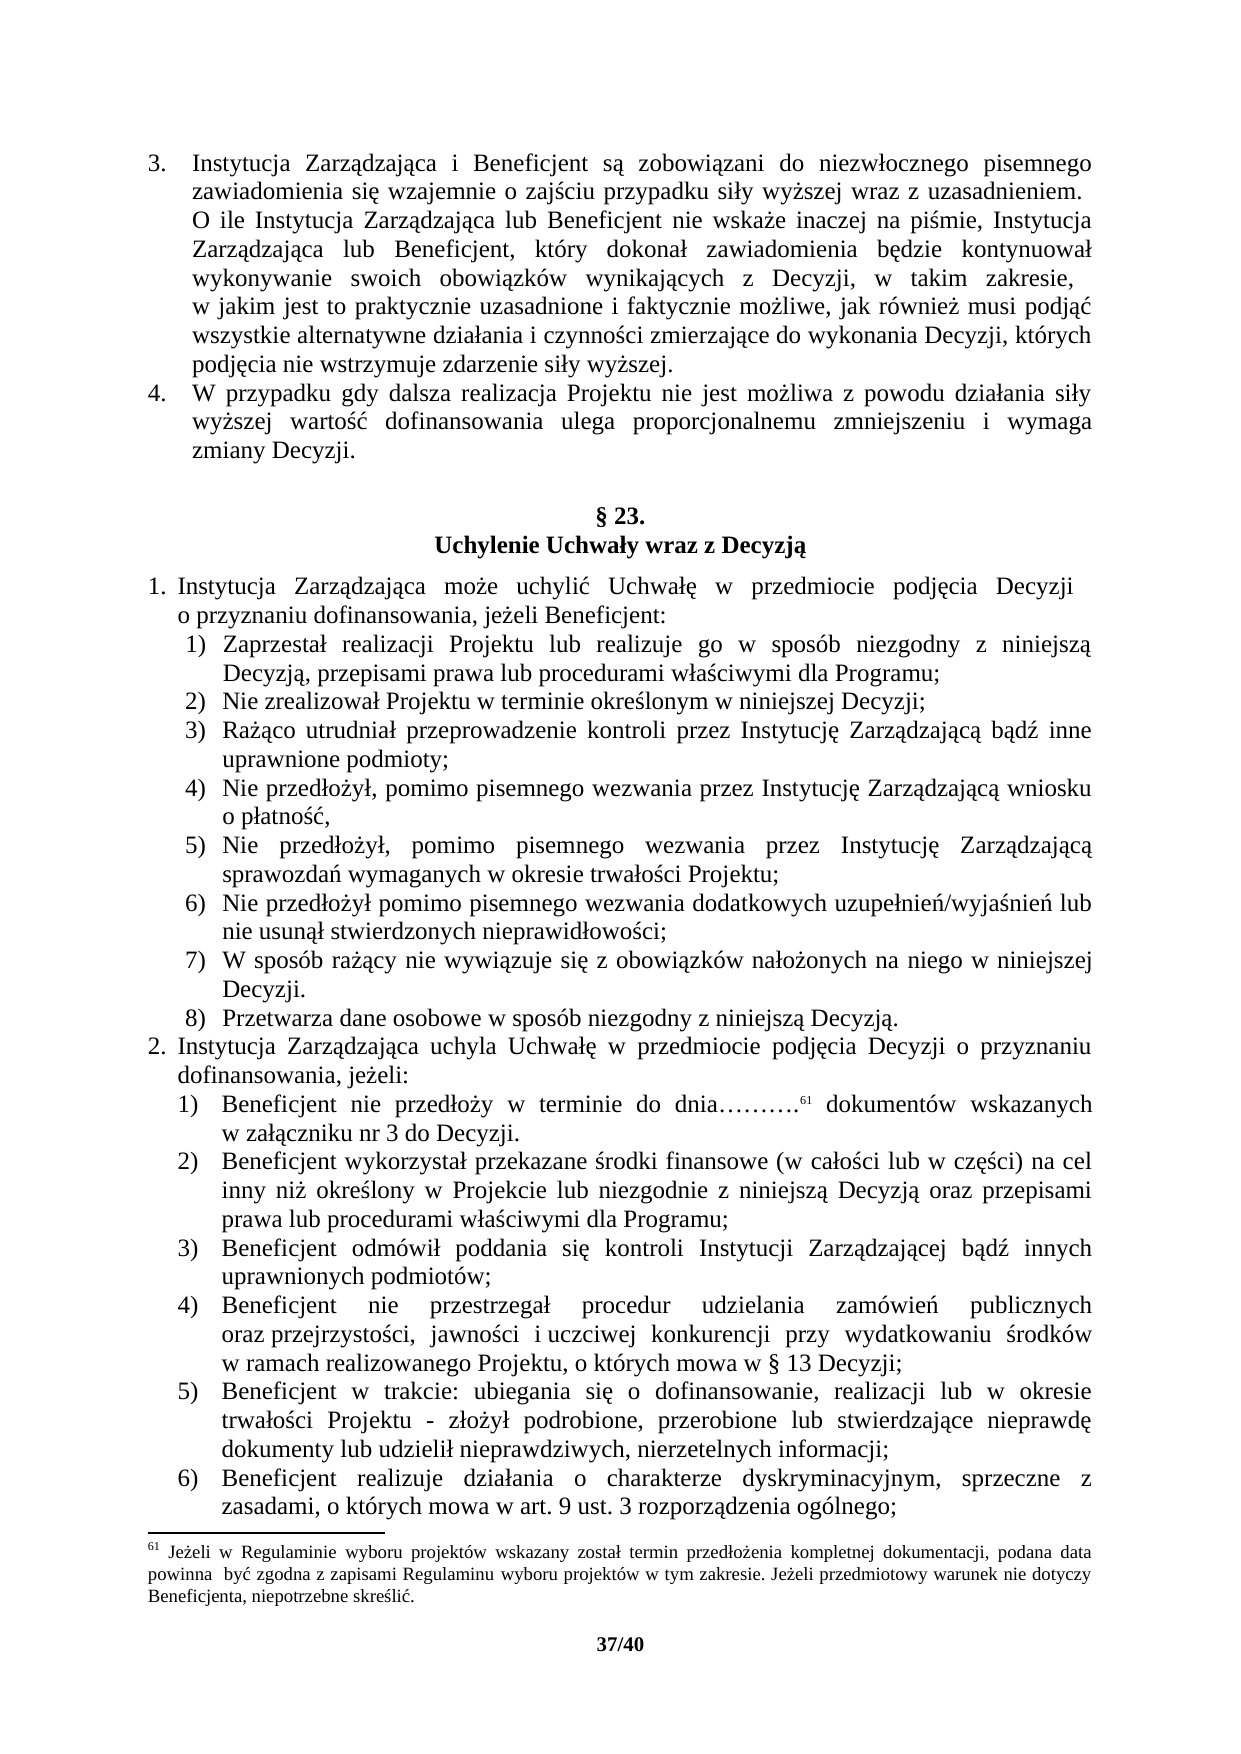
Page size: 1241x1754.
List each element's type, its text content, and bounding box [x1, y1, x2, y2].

list Beneficjent wykorzystał przekazane środki finansowe (w całości lub w części) na cel inny niż określony w Projekcie lub niezgodnie z niniejszą Decyzją oraz przepisami prawa lub procedurami właściwymi dla Programu; [177, 1146, 1093, 1233]
list Instytucja Zarządzająca uchyla Uchwałę w przedmiocie podjęcia Decyzji o przyznaniu dofinansowania, jeżeli: [148, 1031, 1093, 1089]
list Nie zrealizował Projektu w terminie określonym w niniejszej Decyzji; [185, 686, 1093, 715]
list W przypadku gdy dalsza realizacja Projektu nie jest możliwa z powodu działania siły wyższej wartość dofinansowania ulega proporcjonalnemu zmniejszeniu i wymaga zmiany Decyzji. [148, 378, 1093, 464]
list Beneficjent odmówił poddania się kontroli Instytucji Zarządzającej bądź innych uprawnionych podmiotów; [177, 1233, 1093, 1290]
list Rażąco utrudniał przeprowadzenie kontroli przez Instytucję Zarządzającą bądź inne uprawnione podmioty; [185, 715, 1093, 773]
list Zaprzestał realizacji Projektu lub realizuje go w sposób niezgodny z niniejszą Decyzją, przepisami prawa lub procedurami właściwymi dla Programu; [185, 629, 1093, 686]
list Beneficjent w trakcie: ubiegania się o dofinansowanie, realizacji lub w okresie trwałości Projektu - złożył podrobione, przerobione lub stwierdzające nieprawdę dokumenty lub udzielił nieprawdziwych, nierzetelnych informacji; [177, 1376, 1093, 1463]
list Instytucja Zarządzająca i Beneficjent są zobowiązani do niezwłocznego pisemnego zawiadomienia się wzajemnie o zajściu przypadku siły wyższej wraz z uzasadnieniem. O ile Instytucja Zarządzająca lub Beneficjent nie wskaże inaczej na piśmie, Instytucja Zarządzająca lub Beneficjent, który dokonał zawiadomienia będzie kontynuował wykonywanie swoich obowiązków wynikających z Decyzji, w takim zakresie, w jakim jest to praktycznie uzasadnione i faktycznie możliwe, jak również musi podjąć wszystkie alternatywne działania i czynności zmierzające do wykonania Decyzji, których podjęcia nie wstrzymuje zdarzenie siły wyższej. [148, 148, 1093, 378]
list Instytucja Zarządzająca może uchylić Uchwałę w przedmiocie podjęcia Decyzji o przyznaniu dofinansowania, jeżeli Beneficjent: [148, 571, 1093, 629]
text § 23. Uchylenie Uchwały wraz z Decyzją [148, 501, 1093, 559]
list Nie przedłożył, pomimo pisemnego wezwania przez Instytucję Zarządzającą wniosku o płatność, [185, 773, 1093, 830]
list Beneficjent realizuje działania o charakterze dyskryminacyjnym, sprzeczne z zasadami, o których mowa w art. 9 ust. 3 rozporządzenia ogólnego; [177, 1463, 1093, 1520]
list Beneficjent nie przedłoży w terminie do dnia………. dokumentów wskazanych w załączniku nr 3 do Decyzji. [177, 1089, 1093, 1146]
list Przetwarza dane osobowe w sposób niezgodny z niniejszą Decyzją. [185, 1003, 1093, 1031]
list Beneficjent nie przestrzegał procedur udzielania zamówień publicznych oraz przejrzystości, jawności i uczciwej konkurencji przy wydatkowaniu środków w ramach realizowanego Projektu, o których mowa w § 13 Decyzji; [177, 1290, 1093, 1376]
list Nie przedłożył pomimo pisemnego wezwania dodatkowych uzupełnień/wyjaśnień lub nie usunął stwierdzonych nieprawidłowości; [185, 888, 1093, 945]
list Nie przedłożył, pomimo pisemnego wezwania przez Instytucję Zarządzającą sprawozdań wymaganych w okresie trwałości Projektu; [185, 830, 1093, 888]
list W sposób rażący nie wywiązuje się z obowiązków nałożonych na niego w niniejszej Decyzji. [185, 945, 1093, 1003]
